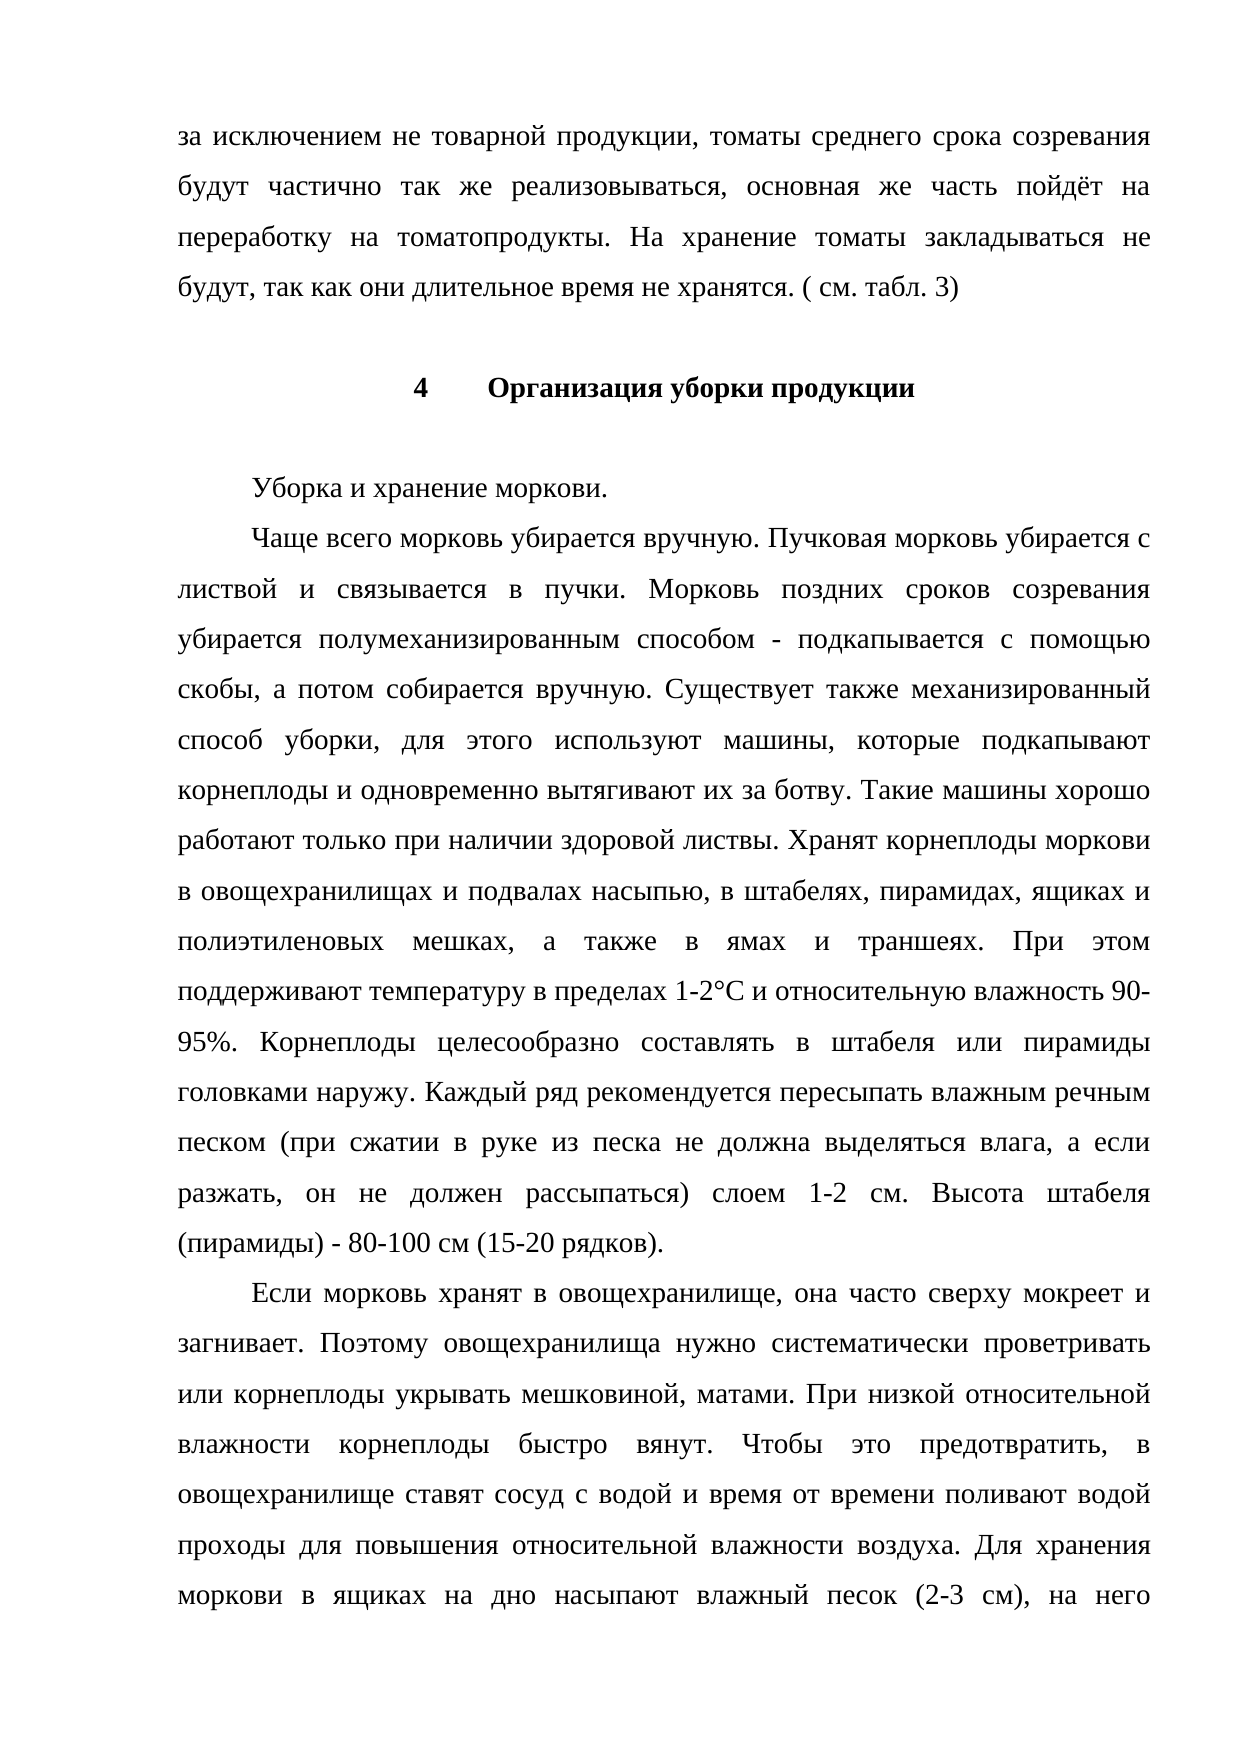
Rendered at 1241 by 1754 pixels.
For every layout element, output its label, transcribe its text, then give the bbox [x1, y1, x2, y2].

list Организация уборки продукции [177, 370, 1152, 403]
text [177, 118, 1152, 303]
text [177, 1275, 1152, 1611]
text Чаще всего морковь убирается вручную. Пучковая морковь убирается с листвой и связывается в пучки. Морковь поздних сроков созревания убирается полумеханизированным способом - подкапывается с помощью скобы, а потом собирается вручную. Существует также механизированный способ уборки, для этого используют машины, которые подкапывают корнеплоды и одновременно вытягивают их за ботву. Такие машины хорошо работают только при наличии здоровой листвы. Хранят корнеплоды моркови в овощехранилищах и подвалах насыпью, в штабелях, пирамидах, ящиках и полиэтиленовых мешках, а также в ямах и траншеях. При этом поддерживают температуру в пределах 1-2°С и относительную влажность 90-95%. Корнеплоды целесообразно составлять в штабеля или пирамиды головками наружу. Каждый ряд рекомендуется пересыпать влажным речным песком (при сжатии в руке из песка не должна выделяться влага, а если разжать, он не должен рассыпаться) слоем 1-2 см. Высота штабеля (пирамиды) - 80-100 см (15-20 рядков). [177, 521, 1152, 1258]
text Уборка и хранение моркови. [177, 470, 1152, 504]
